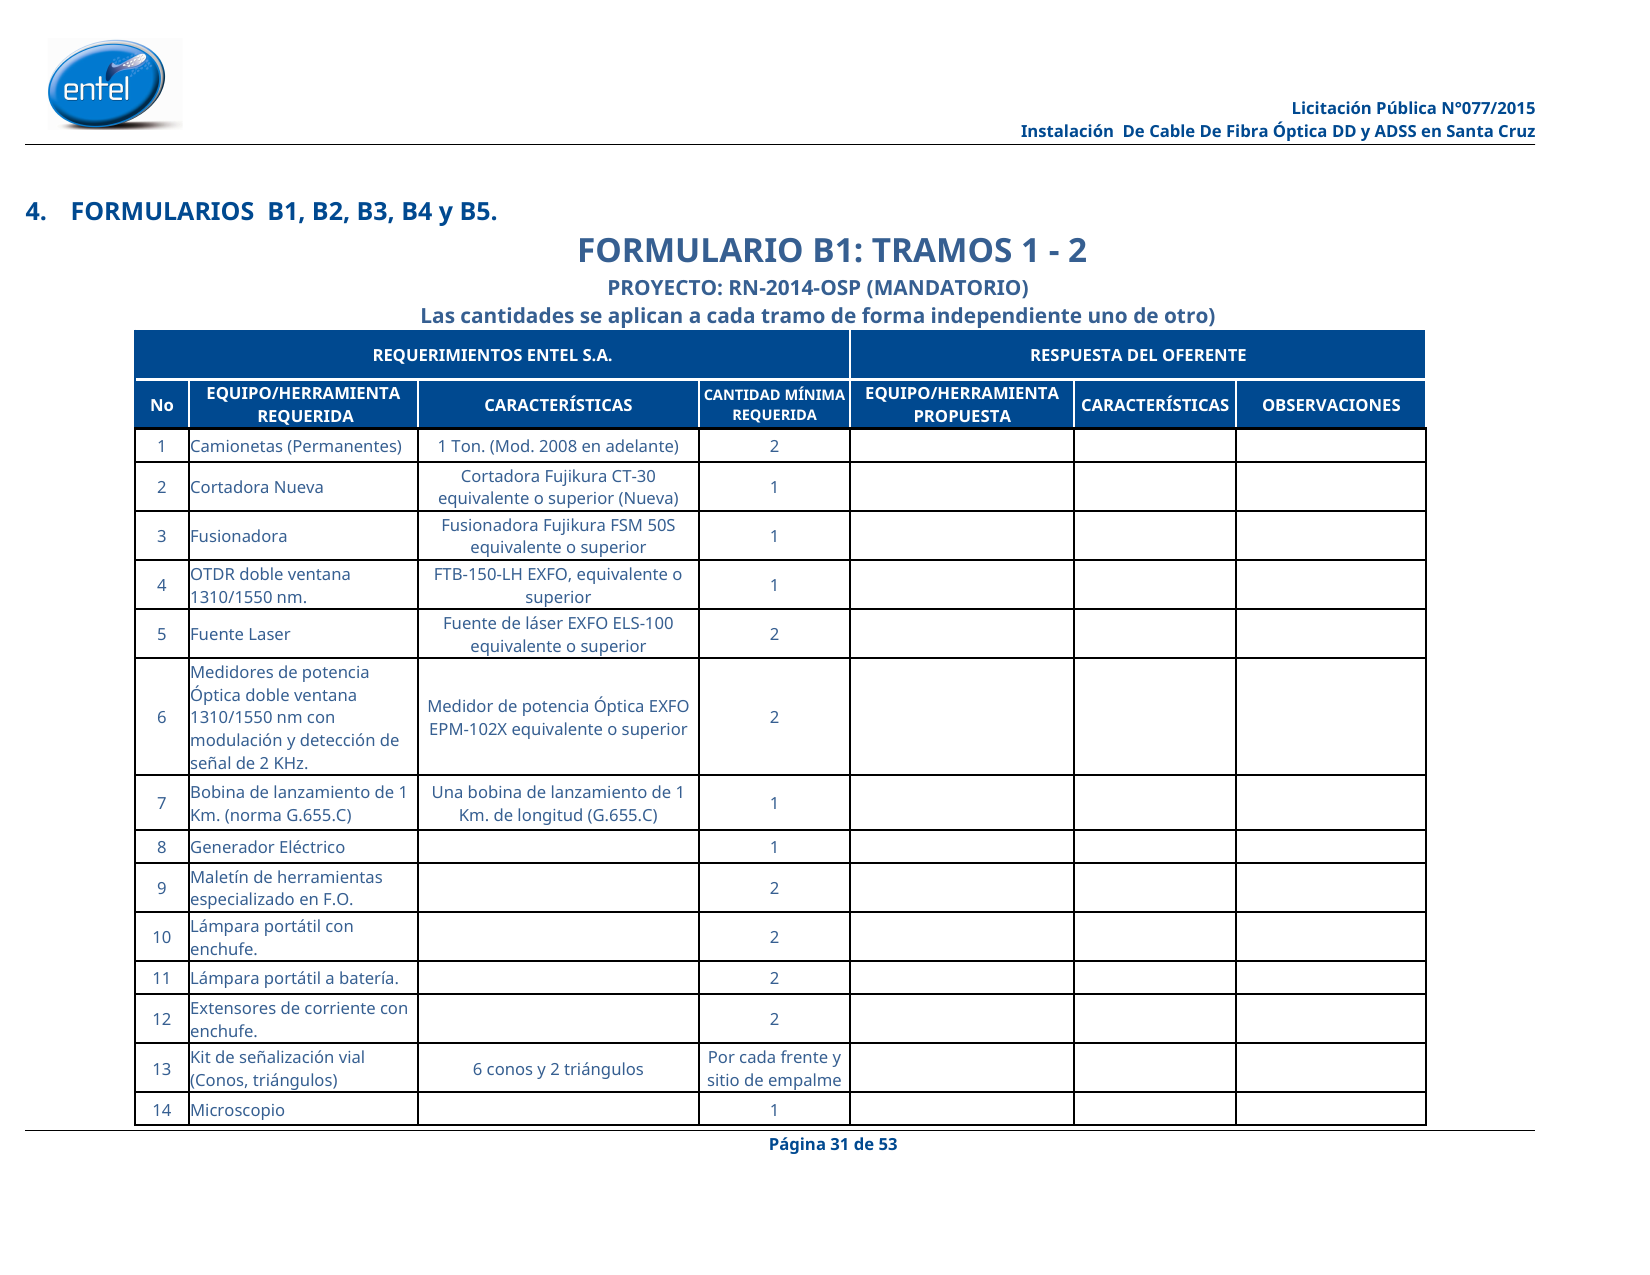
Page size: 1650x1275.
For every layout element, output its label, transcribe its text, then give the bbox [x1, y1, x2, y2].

table_cell 2 [700, 430, 849, 461]
table_cell 14 [136, 1093, 188, 1124]
table_cell 13 [136, 1044, 188, 1091]
table_cell [851, 512, 1073, 559]
table_cell [851, 463, 1073, 510]
table_cell 1 [700, 776, 849, 829]
table_cell No [136, 381, 188, 427]
table_cell [1075, 831, 1235, 862]
table_cell Fuente Laser [190, 610, 417, 657]
table_cell [419, 995, 698, 1042]
list FORMULARIO B1: TRAMOS 1 - 2 [100, 227, 1535, 273]
list Las cantidades se aplican a cada tramo de forma independiente uno de otro) [100, 301, 1535, 329]
table_cell EQUIPO/HERRAMIENTA PROPUESTA [851, 381, 1073, 427]
table_cell Cortadora Nueva [190, 463, 417, 510]
table_cell [1075, 512, 1235, 559]
table_cell 10 [136, 913, 188, 960]
table_cell [419, 831, 698, 862]
table_cell CANTIDAD MÍNIMA REQUERIDA [700, 381, 849, 427]
table_cell [1075, 1093, 1235, 1124]
list PROYECTO: RN-2014-OSP (MANDATORIO) [100, 273, 1535, 301]
table_cell [419, 1093, 698, 1124]
table_cell OTDR doble ventana 1310/1550 nm. [190, 561, 417, 608]
table_cell [851, 561, 1073, 608]
table_header REQUERIMIENTOS ENTEL S.A. [136, 330, 849, 378]
table_cell 6 conos y 2 triángulos [419, 1044, 698, 1091]
table_cell 12 [136, 995, 188, 1042]
table_cell 2 [700, 962, 849, 993]
table_cell [1075, 1044, 1235, 1091]
table_cell [1075, 962, 1235, 993]
table_cell [851, 659, 1073, 774]
table_cell [851, 962, 1073, 993]
table_cell Una bobina de lanzamiento de 1 Km. de longitud (G.655.C) [419, 776, 698, 829]
table_cell [851, 913, 1073, 960]
table_cell [851, 995, 1073, 1042]
table_cell Por cada frente y sitio de empalme [700, 1044, 849, 1091]
table_cell 9 [136, 864, 188, 911]
table_cell [851, 1044, 1073, 1091]
table_cell [1075, 913, 1235, 960]
table_cell [851, 864, 1073, 911]
table_cell 1 [700, 512, 849, 559]
table_cell [1237, 962, 1425, 993]
table_cell [851, 430, 1073, 461]
table_cell [1237, 776, 1425, 829]
table_cell 1 Ton. (Mod. 2008 en adelante) [419, 430, 698, 461]
table_cell EQUIPO/HERRAMIENTA REQUERIDA [190, 381, 417, 427]
table_cell 2 [700, 864, 849, 911]
table_cell [419, 864, 698, 911]
table_cell Medidor de potencia Óptica EXFO EPM-102X equivalente o superior [419, 659, 698, 774]
table_cell [1237, 995, 1425, 1042]
table_cell Medidores de potencia Óptica doble ventana 1310/1550 nm con modulación y detección de señal de 2 KHz. [190, 659, 417, 774]
table_cell [851, 610, 1073, 657]
table_cell [1237, 430, 1425, 461]
table_cell 3 [136, 512, 188, 559]
table_cell 2 [700, 995, 849, 1042]
table_cell FTB-150-LH EXFO, equivalente o superior [419, 561, 698, 608]
table_cell 2 [700, 610, 849, 657]
table_cell Cortadora Fujikura CT-30 equivalente o superior (Nueva) [419, 463, 698, 510]
table_cell CARACTERÍSTICAS [419, 381, 698, 427]
table_cell [1237, 659, 1425, 774]
table_cell Fusionadora Fujikura FSM 50S equivalente o superior [419, 512, 698, 559]
table_cell [1237, 1044, 1425, 1091]
table_cell Maletín de herramientas especializado en F.O. [190, 864, 417, 911]
table_cell 11 [136, 962, 188, 993]
table_cell [1237, 512, 1425, 559]
table_cell Extensores de corriente con enchufe. [190, 995, 417, 1042]
table_cell [1075, 430, 1235, 461]
table_cell 2 [700, 913, 849, 960]
table_cell [851, 1093, 1073, 1124]
table_cell 4 [136, 561, 188, 608]
table_cell 2 [700, 659, 849, 774]
table_cell 1 [700, 831, 849, 862]
table_cell 8 [136, 831, 188, 862]
table_cell Bobina de lanzamiento de 1 Km. (norma G.655.C) [190, 776, 417, 829]
table_cell [1237, 913, 1425, 960]
table_cell [1237, 1093, 1425, 1124]
table_cell 5 [136, 610, 188, 657]
table_cell [1075, 610, 1235, 657]
table_cell [1075, 864, 1235, 911]
table_cell Fuente de láser EXFO ELS-100 equivalente o superior [419, 610, 698, 657]
table_cell 7 [136, 776, 188, 829]
table_cell OBSERVACIONES [1237, 381, 1425, 427]
table_cell [1075, 995, 1235, 1042]
list FORMULARIOS B1, B2, B3, B4 y B5. [25, 193, 1535, 227]
table_cell [1075, 463, 1235, 510]
table_cell 6 [136, 659, 188, 774]
table_cell [1237, 831, 1425, 862]
table_cell [419, 913, 698, 960]
table_cell Microscopio [190, 1093, 417, 1124]
table_cell 1 [136, 430, 188, 461]
table_cell Fusionadora [190, 512, 417, 559]
table_cell Generador Eléctrico [190, 831, 417, 862]
table_cell 1 [700, 1093, 849, 1124]
table_cell 1 [700, 561, 849, 608]
table_cell [1075, 776, 1235, 829]
table_cell Lámpara portátil a batería. [190, 962, 417, 993]
table_cell [851, 831, 1073, 862]
table_cell [1075, 659, 1235, 774]
table_cell [1237, 561, 1425, 608]
table_cell 1 [700, 463, 849, 510]
table_cell [1237, 610, 1425, 657]
table_cell 2 [136, 463, 188, 510]
table_cell Lámpara portátil con enchufe. [190, 913, 417, 960]
table_cell [419, 962, 698, 993]
picture [47, 38, 183, 130]
table_cell Kit de señalización vial (Conos, triángulos) [190, 1044, 417, 1091]
table_cell Camionetas (Permanentes) [190, 430, 417, 461]
table_cell [1075, 561, 1235, 608]
table_cell [851, 776, 1073, 829]
table_cell [1237, 463, 1425, 510]
table_header RESPUESTA DEL OFERENTE [851, 330, 1425, 378]
table_cell CARACTERÍSTICAS [1075, 381, 1235, 427]
table_cell [1237, 864, 1425, 911]
